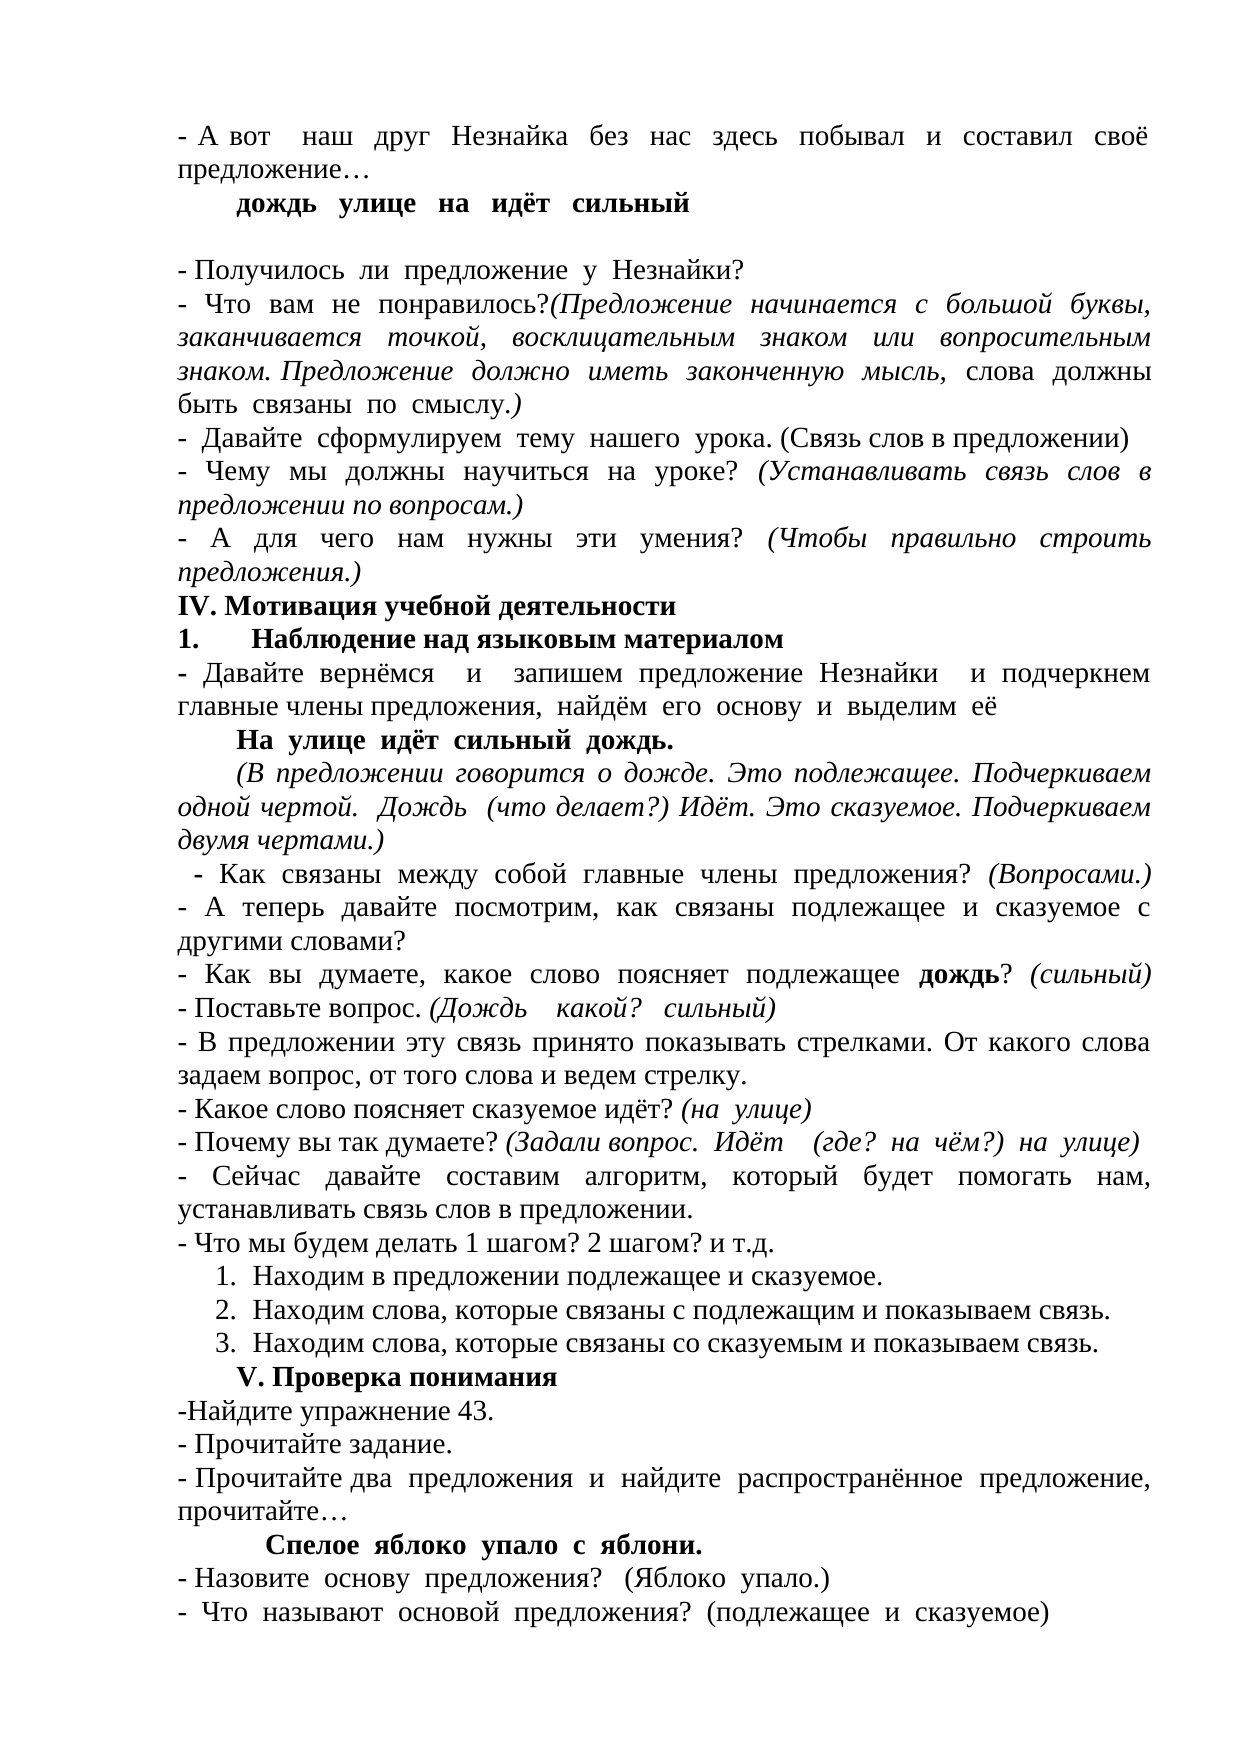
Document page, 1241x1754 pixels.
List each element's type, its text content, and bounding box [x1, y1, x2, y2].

text - Прочитайте два предложения и найдите распространённое предложение, прочитайте… [177, 1460, 1152, 1527]
text - А вот наш друг Незнайка без нас здесь побывал и составил своё предложение… [177, 118, 1152, 185]
list Находим в предложении подлежащее и сказуемое. [215, 1258, 1152, 1292]
list Находим слова, которые связаны с подлежащим и показываем связь. [215, 1292, 1152, 1326]
text V. Проверка понимания [177, 1359, 1152, 1393]
text - Получилось ли предложение у Незнайки? [177, 252, 1152, 286]
text -Найдите упражнение 43. [177, 1393, 1152, 1426]
list Наблюдение над языковым материалом [177, 621, 1152, 655]
text - Чему мы должны научиться на уроке? (Устанавливать связь слов в предложении по вопросам.) [177, 453, 1152, 521]
text - Что вам не понравилось?(Предложение начинается с большой буквы, заканчивается точкой, восклицательным знаком или вопросительным знаком. Предложение должно иметь законченную мысль, слова должны быть связаны по смыслу.) [177, 286, 1152, 420]
text - Прочитайте задание. [177, 1426, 1152, 1460]
text Спелое яблоко упало с яблони. [177, 1527, 1152, 1560]
text - Сейчас давайте составим алгоритм, который будет помогать нам, устанавливать связь слов в предложении. [177, 1158, 1152, 1225]
list - Давайте вернёмся и запишем предложение Незнайки и подчеркнем главные члены предложения, найдём его основу и выделим её [177, 655, 1152, 722]
text ΙV. Мотивация учебной деятельности [177, 588, 1152, 621]
text - Как связаны между собой главные члены предложения? (Вопросами.) - А теперь давайте посмотрим, как связаны подлежащее и сказуемое с другими словами? [177, 856, 1152, 957]
text - Как вы думаете, какое слово поясняет подлежащее дождь? (сильный) - Поставьте вопрос. (Дождь какой? сильный) [177, 957, 1152, 1024]
list Находим слова, которые связаны со сказуемым и показываем связь. [215, 1326, 1152, 1359]
text - Что называют основой предложения? (подлежащее и сказуемое) [177, 1594, 1152, 1627]
text - Какое слово поясняет сказуемое идёт? (на улице) [177, 1091, 1152, 1124]
text - Давайте сформулируем тему нашего урока. (Связь слов в предложении) [177, 420, 1152, 453]
text На улице идёт сильный дождь. [177, 722, 1152, 755]
text - В предложении эту связь принято показывать стрелками. От какого слова задаем вопрос, от того слова и ведем стрелку. [177, 1024, 1152, 1091]
text дождь улице на идёт сильный [177, 185, 1152, 219]
text (В предложении говорится о дожде. Это подлежащее. Подчеркиваем одной чертой. Дождь (что делает?) Идёт. Это сказуемое. Подчеркиваем двумя чертами.) [177, 755, 1152, 856]
text - Что мы будем делать 1 шагом? 2 шагом? и т.д. [177, 1225, 1152, 1258]
text - А для чего нам нужны эти умения? (Чтобы правильно строить предложения.) [177, 521, 1152, 588]
text - Почему вы так думаете? (Задали вопрос. Идёт (где? на чём?) на улице) [177, 1124, 1152, 1158]
text - Назовите основу предложения? (Яблоко упало.) [177, 1560, 1152, 1594]
